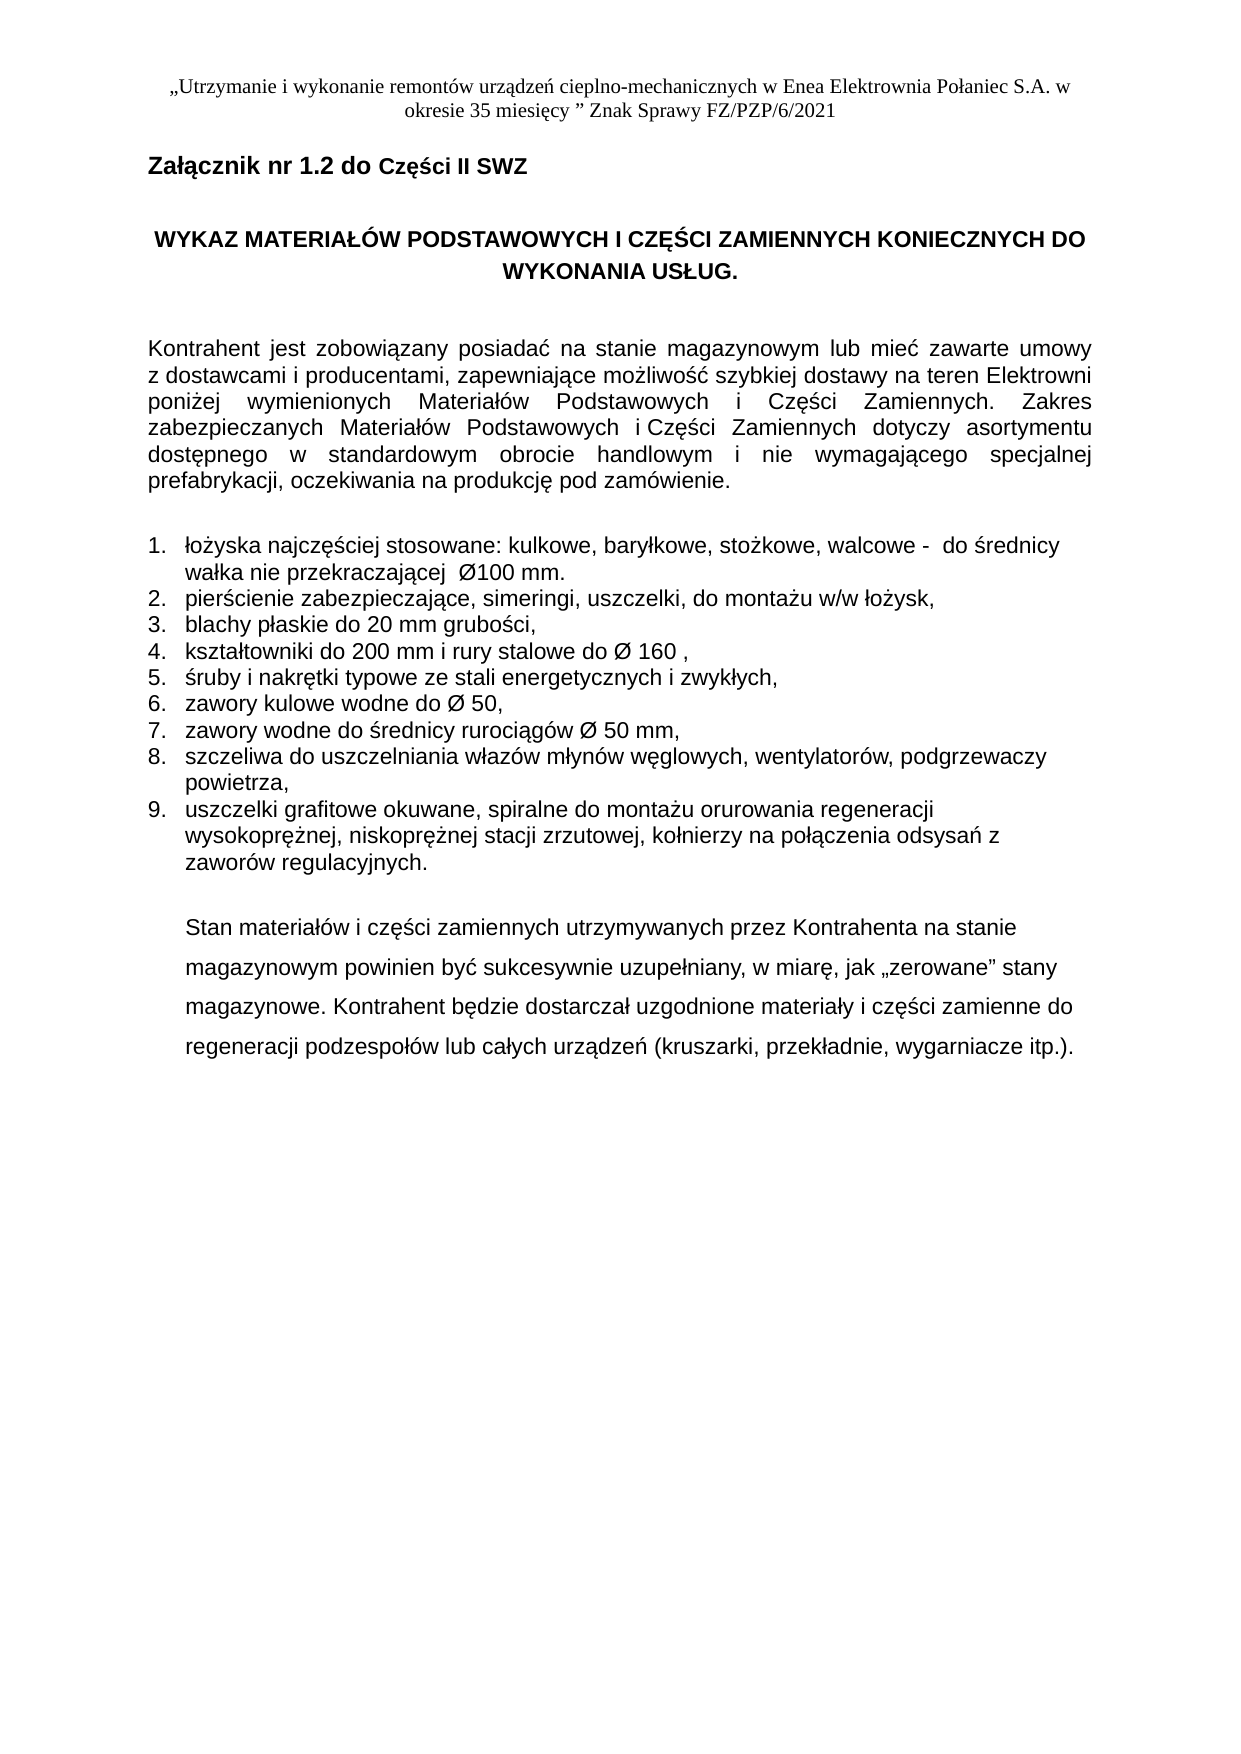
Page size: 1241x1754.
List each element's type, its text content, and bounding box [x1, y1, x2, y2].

list śruby i nakrętki typowe ze stali energetycznych i zwykłych, [148, 664, 1093, 690]
subtitle Załącznik nr 1.2 do Części II SWZ [148, 151, 1093, 179]
text Kontrahent jest zobowiązany posiadać na stanie magazynowym lub mieć zawarte umowy z dostawcami i producentami, zapewniające możliwość szybkiej dostawy na teren Elektrowni poniżej wymienionych Materiałów Podstawowych i Części Zamiennych. Zakres zabezpieczanych Materiałów Podstawowych i Części Zamiennych dotyczy asortymentu dostępnego w standardowym obrocie handlowym i nie wymagającego specjalnej prefabrykacji, oczekiwania na produkcję pod zamówienie. [148, 335, 1093, 493]
list uszczelki grafitowe okuwane, spiralne do montażu orurowania regeneracji wysokoprężnej, niskoprężnej stacji zrzutowej, kołnierzy na połączenia odsysań z zaworów regulacyjnych. [148, 796, 1093, 875]
list Stan materiałów i części zamiennych utrzymywanych przez Kontrahenta na stanie magazynowym powinien być sukcesywnie uzupełniany, w miarę, jak „zerowane” stany magazynowe. Kontrahent będzie dostarczał uzgodnione materiały i części zamienne do regeneracji podzespołów lub całych urządzeń (kruszarki, przekładnie, wygarniacze itp.). [185, 914, 1093, 1059]
list łożyska najczęściej stosowane: kulkowe, baryłkowe, stożkowe, walcowe - do średnicy wałka nie przekraczającej Ø100 mm. [148, 532, 1093, 585]
list kształtowniki do 200 mm i rury stalowe do Ø 160 , [148, 638, 1093, 664]
list blachy płaskie do 20 mm grubości, [148, 611, 1093, 638]
list pierścienie zabezpieczające, simeringi, uszczelki, do montażu w/w łożysk, [148, 585, 1093, 611]
list zawory wodne do średnicy rurociągów Ø 50 mm, [148, 717, 1093, 743]
list szczeliwa do uszczelniania włazów młynów węglowych, wentylatorów, podgrzewaczy powietrza, [148, 743, 1093, 796]
subtitle WYKAZ MATERIAŁÓW PODSTAWOWYCH I CZĘŚCI ZAMIENNYCH KONIECZNYCH DO WYKONANIA USŁUG. [148, 226, 1093, 284]
list zawory kulowe wodne do Ø 50, [148, 690, 1093, 717]
